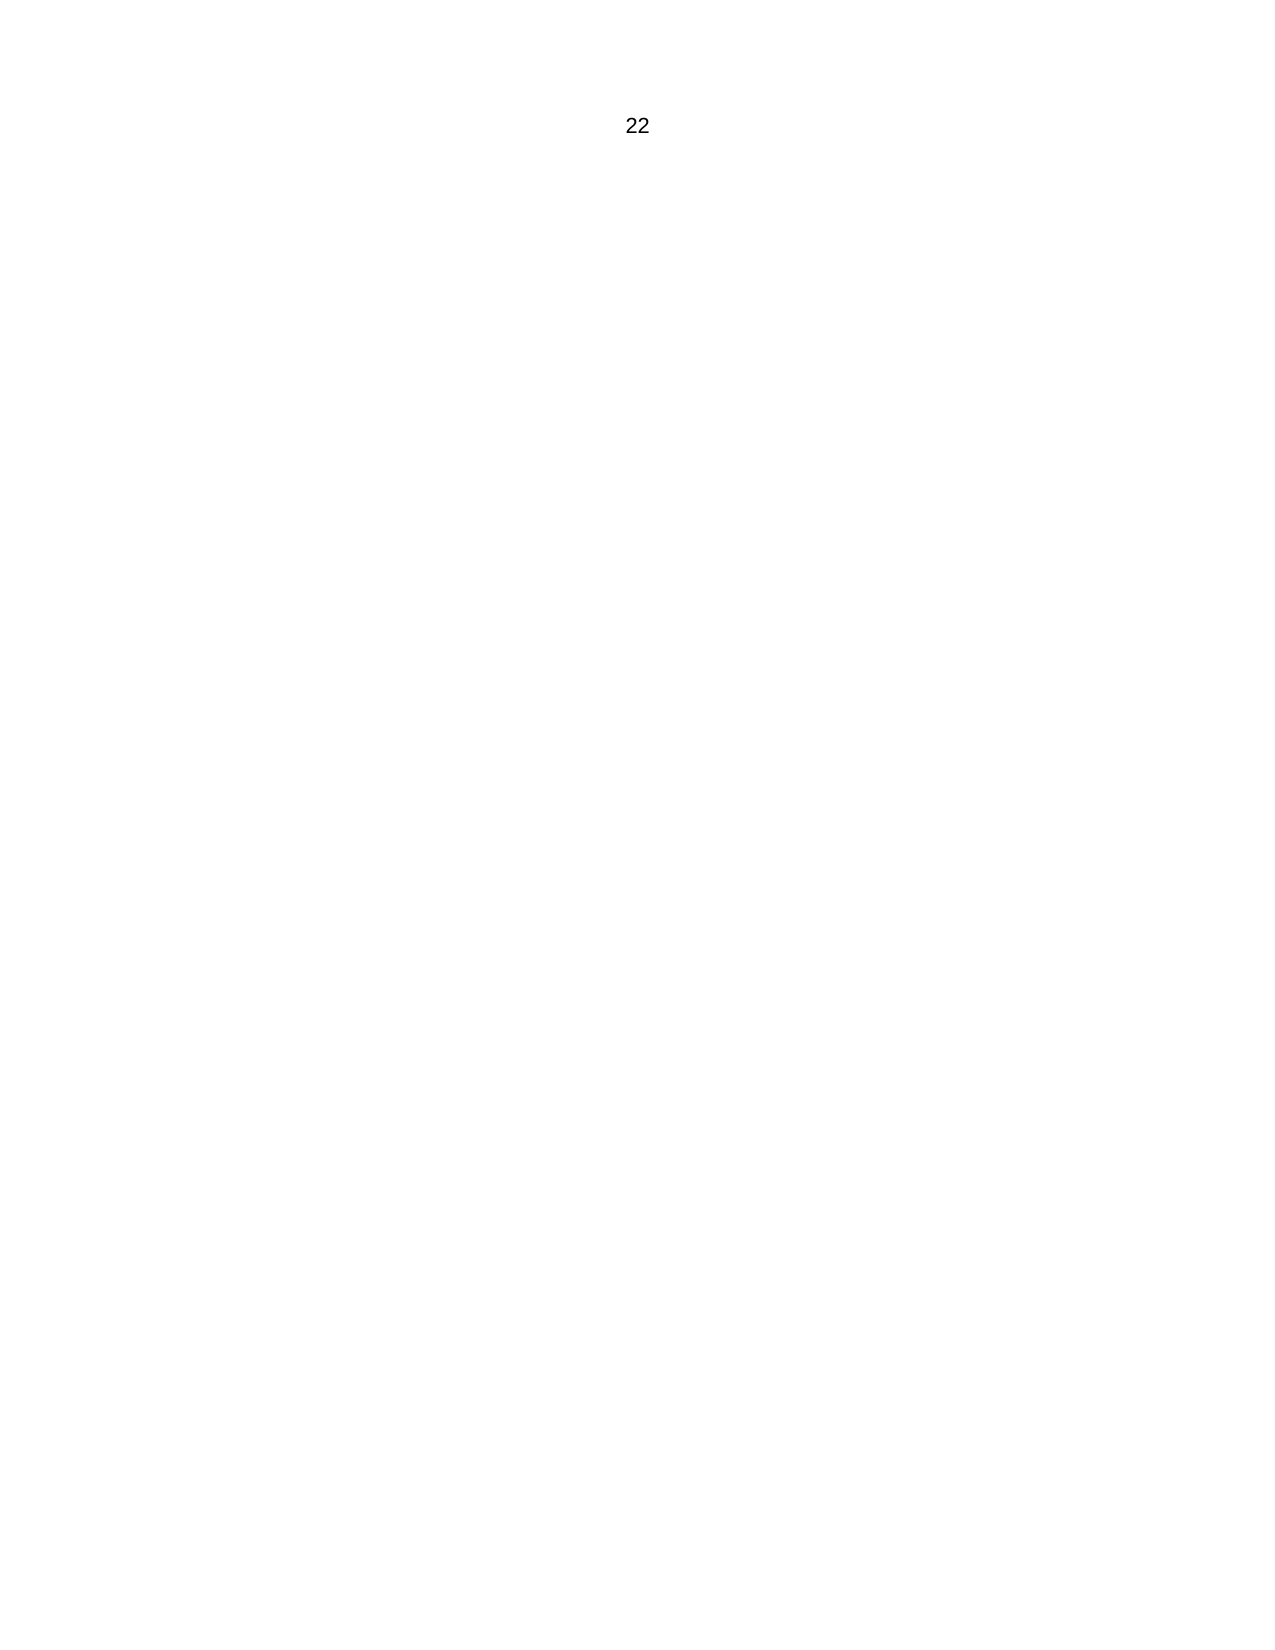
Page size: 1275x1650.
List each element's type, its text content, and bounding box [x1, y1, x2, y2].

text 22 [150, 112, 1125, 138]
